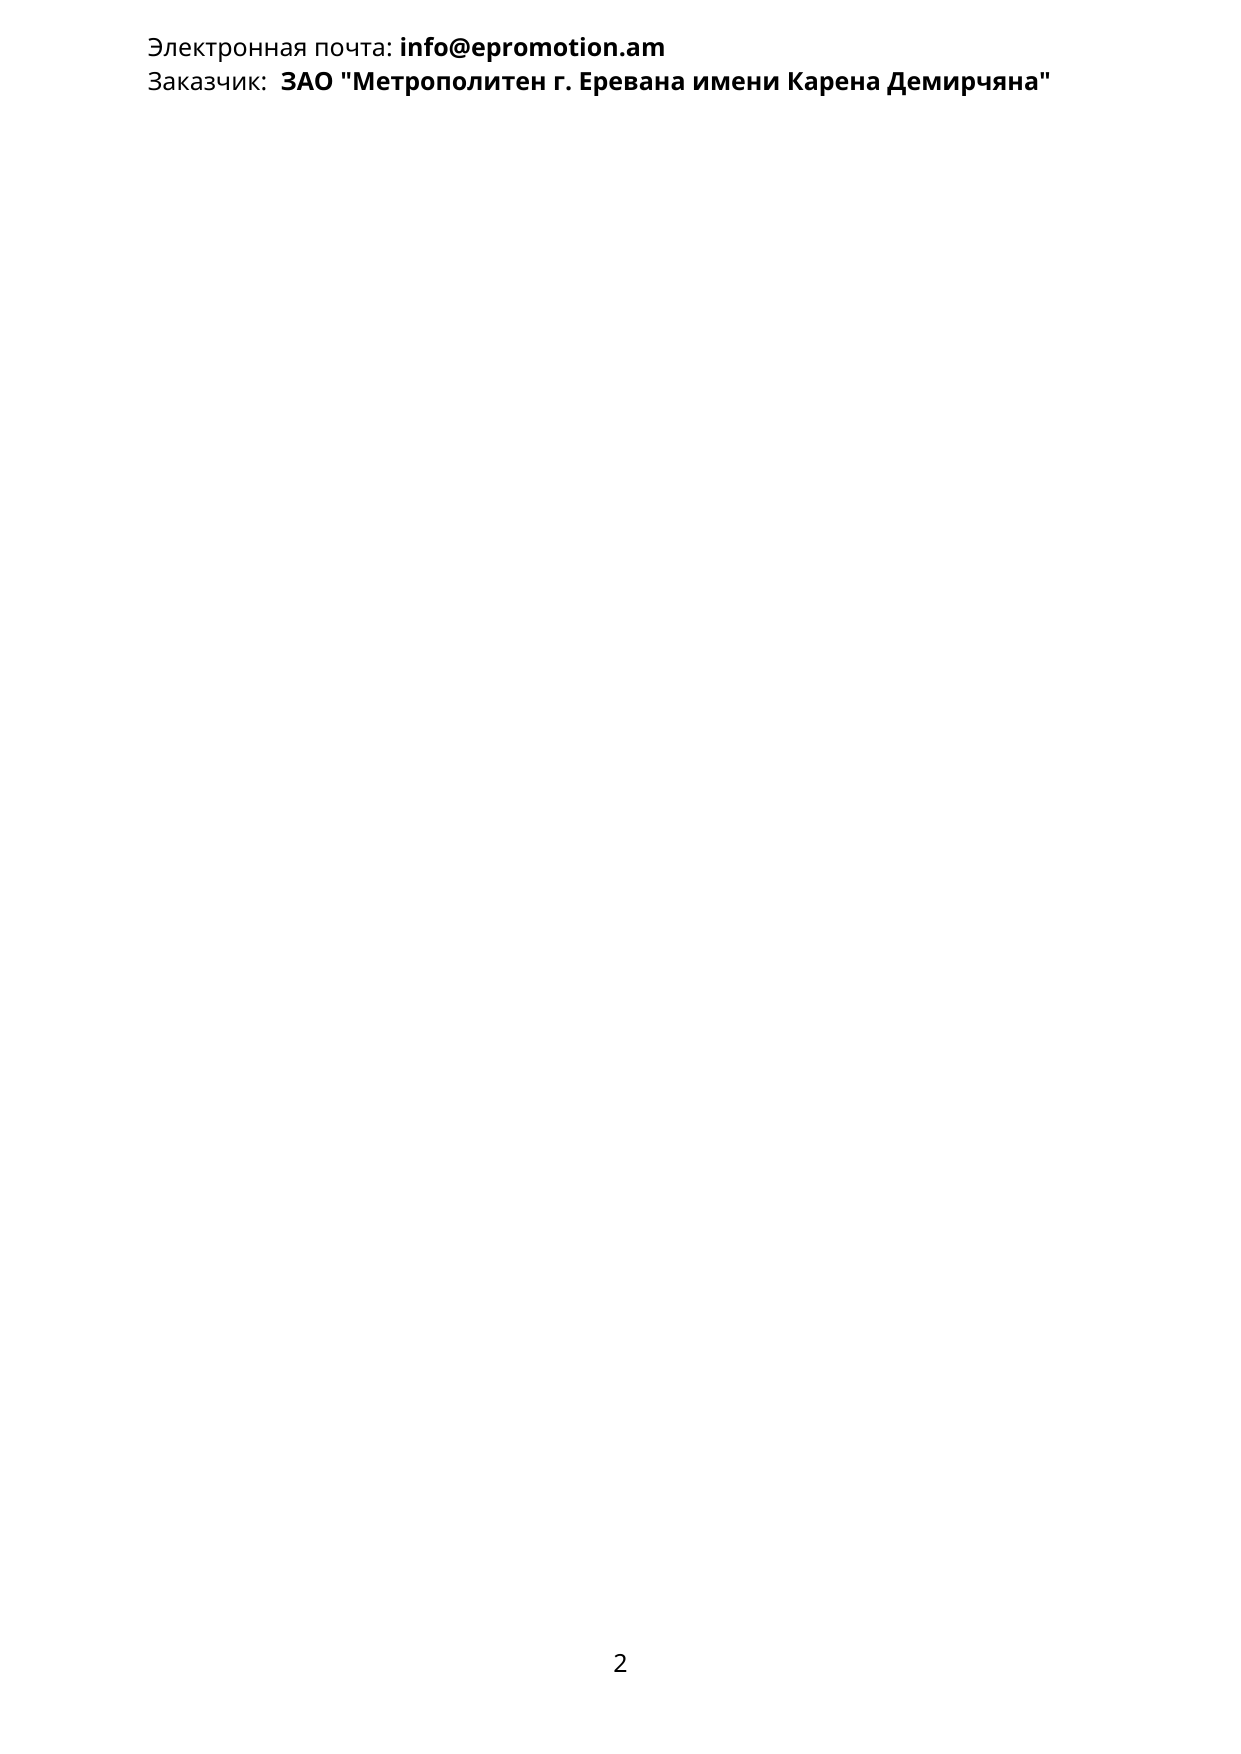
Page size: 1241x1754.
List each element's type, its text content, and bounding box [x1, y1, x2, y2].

text Заказчик: ЗАО "Метрополитен г. Еревана имени Карена Демирчяна" [148, 64, 1092, 98]
text Электронная почта: info@epromotion.am [148, 29, 1092, 64]
